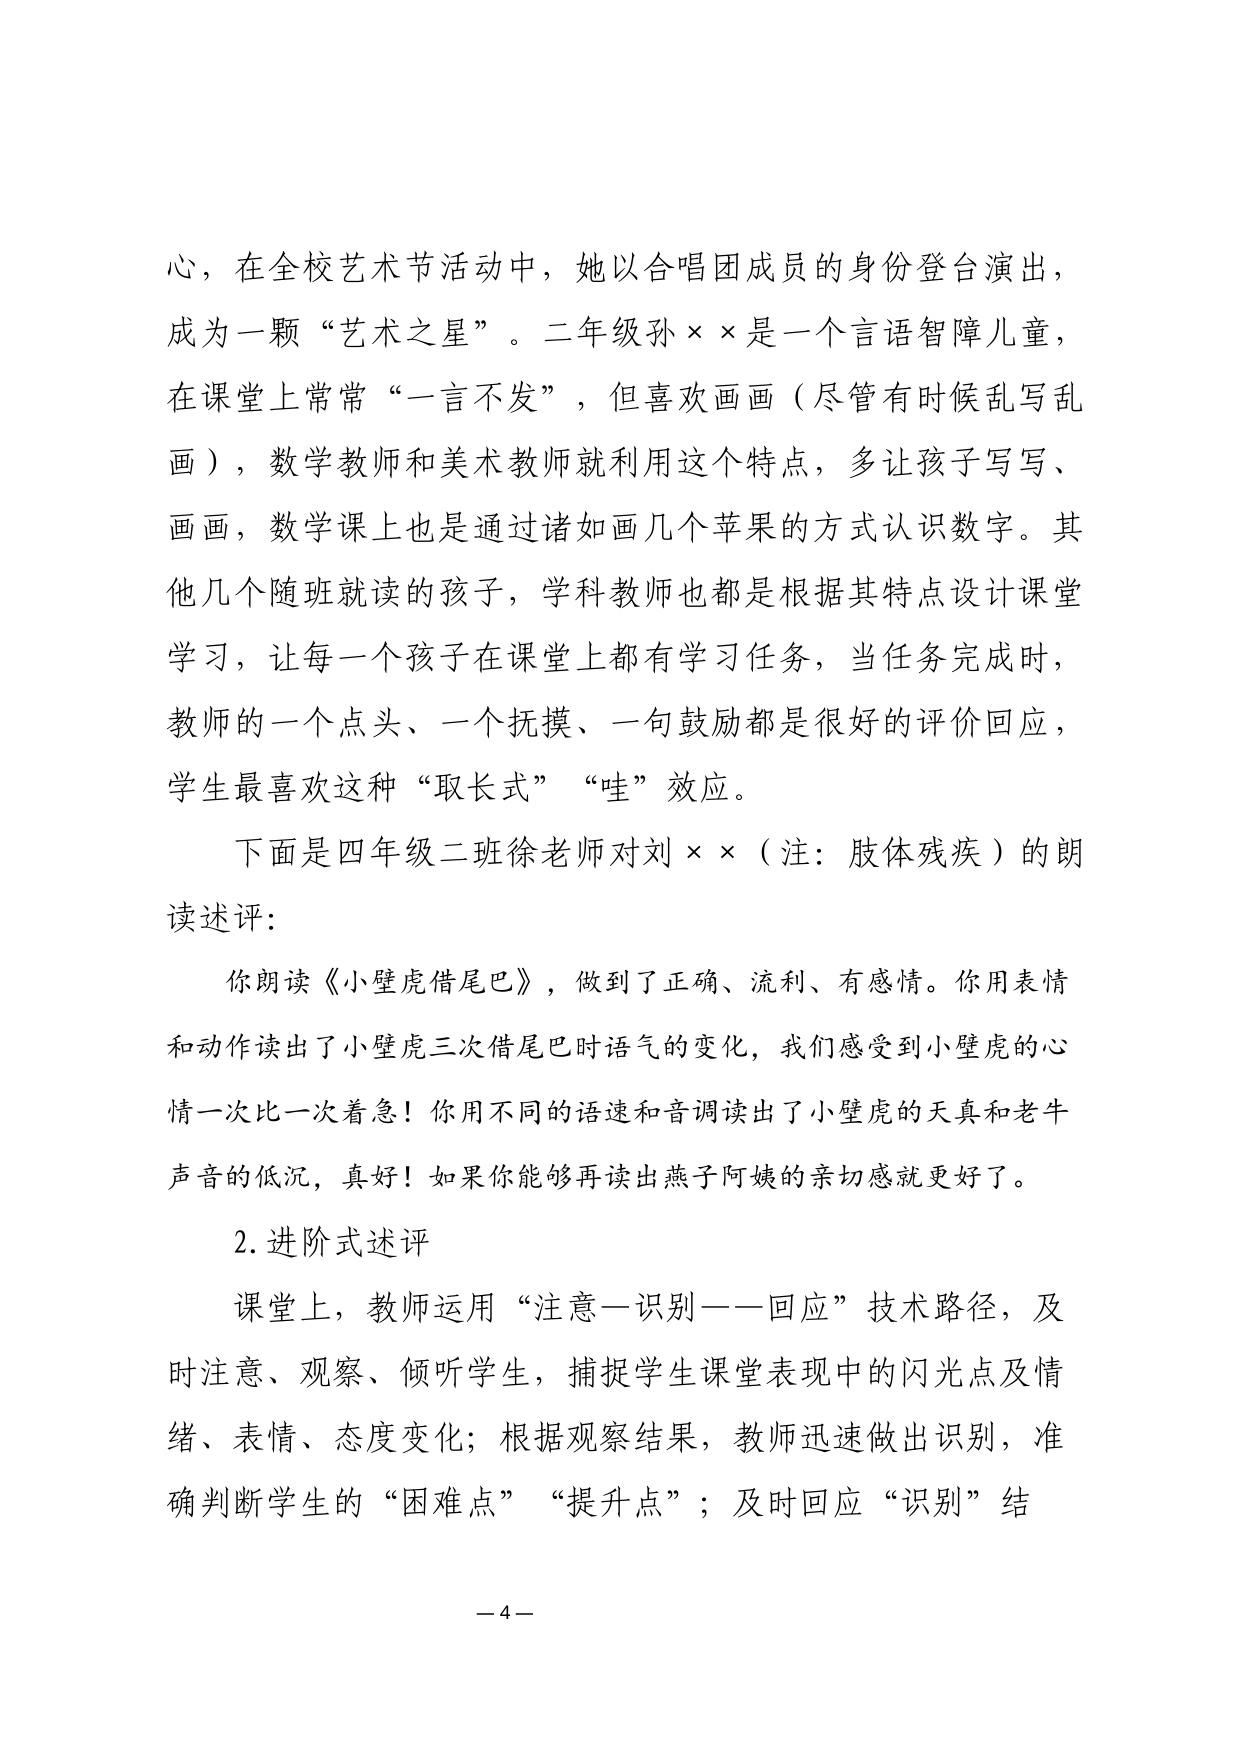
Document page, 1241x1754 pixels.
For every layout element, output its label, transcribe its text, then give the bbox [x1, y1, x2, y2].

text 下面是四年级二班徐老师对刘××（注：肢体残疾）的朗读述评： [165, 818, 1087, 948]
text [165, 233, 1087, 818]
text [165, 1273, 1087, 1533]
text 你朗读《小壁虎借尾巴》，做到了正确、流利、有感情。你用表情和动作读出了小壁虎三次借尾巴时语气的变化，我们感受到小壁虎的心情一次比一次着急！你用不同的语速和音调读出了小壁虎的天真和老牛声音的低沉，真好！如果你能够再读出燕子阿姨的亲切感就更好了。 [165, 948, 1087, 1208]
text 2.进阶式述评 [165, 1208, 1087, 1273]
